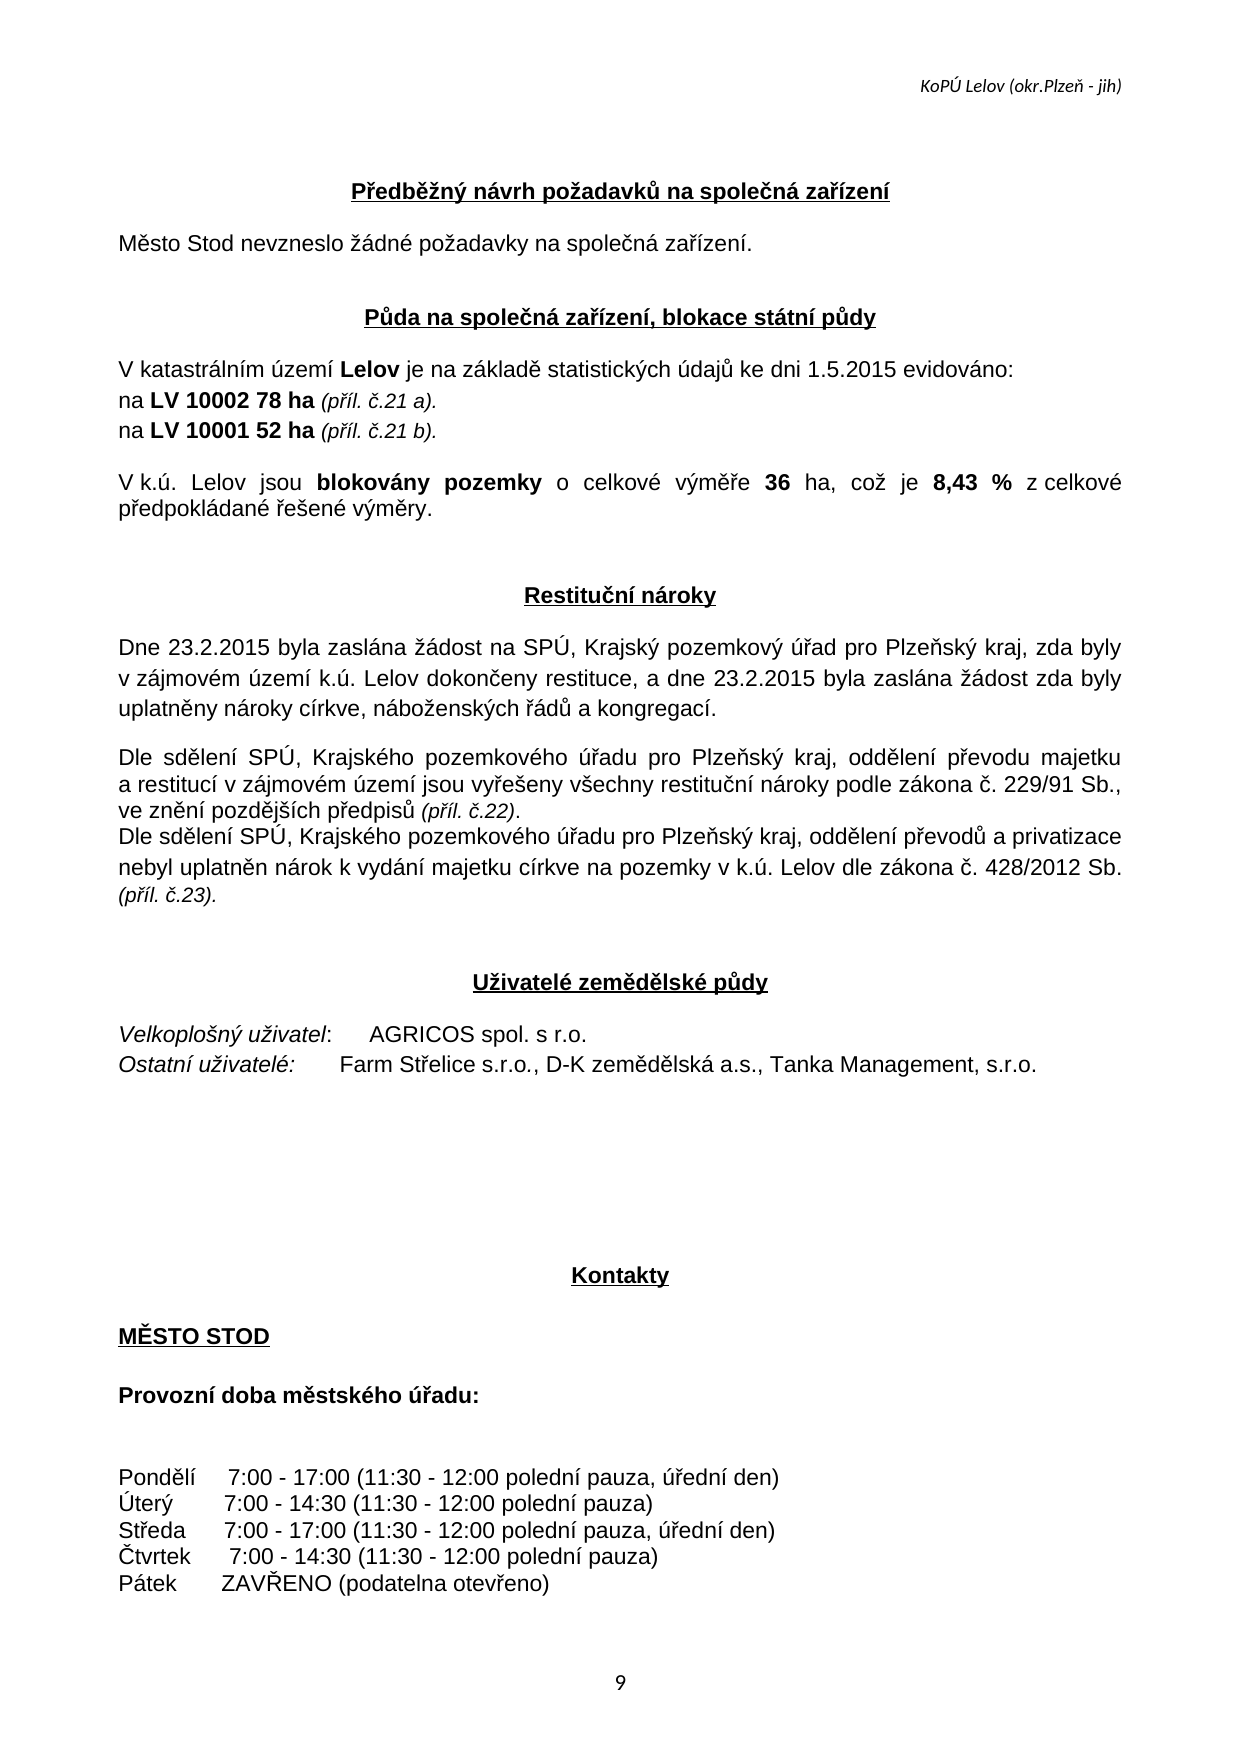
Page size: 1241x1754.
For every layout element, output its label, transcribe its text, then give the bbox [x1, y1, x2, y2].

text Dne 23.2.2015 byla zaslána žádost na SPÚ, Krajský pozemkový úřad pro Plzeňský kraj, zda byly v zájmovém území k.ú. Lelov dokončeny restituce, a dne 23.2.2015 byla zaslána žádost zda byly uplatněny nároky církve, náboženských řádů a kongregací. [118, 634, 1122, 721]
text Velkoplošný uživatel: AGRICOS spol. s r.o. [118, 1021, 1122, 1047]
text Ostatní uživatelé: Farm Střelice s.r.o., D-K zemědělská a.s., Tanka Management, s.r.o. [118, 1051, 1122, 1077]
text na LV 10002 78 ha (příl. č.21 a). [118, 387, 1122, 413]
text Restituční nároky [118, 582, 1122, 608]
text Dle sdělení SPÚ, Krajského pozemkového úřadu pro Plzeňský kraj, oddělení převodů a privatizace nebyl uplatněn nárok k vydání majetku církve na pozemky v k.ú. Lelov dle zákona č. 428/2012 Sb. (příl. č.23). [118, 823, 1122, 907]
text Půda na společná zařízení, blokace státní půdy [118, 304, 1122, 331]
text Město Stod nevzneslo žádné požadavky na společná zařízení. [118, 230, 1122, 256]
text Dle sdělení SPÚ, Krajského pozemkového úřadu pro Plzeňský kraj, oddělení převodu majetku a restitucí v zájmovém území jsou vyřešeny všechny restituční nároky podle zákona č. 229/91 Sb., ve znění pozdějších předpisů (příl. č.22). [118, 744, 1122, 823]
text Uživatelé zemědělské půdy [118, 968, 1122, 995]
text MĚSTO STOD [118, 1323, 1122, 1349]
text Předběžný návrh požadavků na společná zařízení [118, 178, 1122, 204]
text na LV 10001 52 ha (příl. č.21 b). [118, 417, 1122, 443]
text Pondělí 7:00 - 17:00 (11:30 - 12:00 polední pauza, úřední den) Úterý 7:00 - 14:30 (11:30 - 12:00 polední pauza) Středa 7:00 - 17:00 (11:30 - 12:00 polední pauza, úřední den) Čtvrtek 7:00 - 14:30 (11:30 - 12:00 polední pauza) Pátek ZAVŘENO (podatelna otevřeno) [118, 1438, 1122, 1596]
text V katastrálním území Lelov je na základě statistických údajů ke dni 1.5.2015 evidováno: [118, 356, 1122, 383]
text Kontakty [118, 1262, 1122, 1289]
text Provozní doba městského úřadu: [118, 1382, 1122, 1408]
text V k.ú. Lelov jsou blokovány pozemky o celkové výměře 36 ha, což je 8,43 % z celkové předpokládané řešené výměry. [118, 469, 1122, 522]
